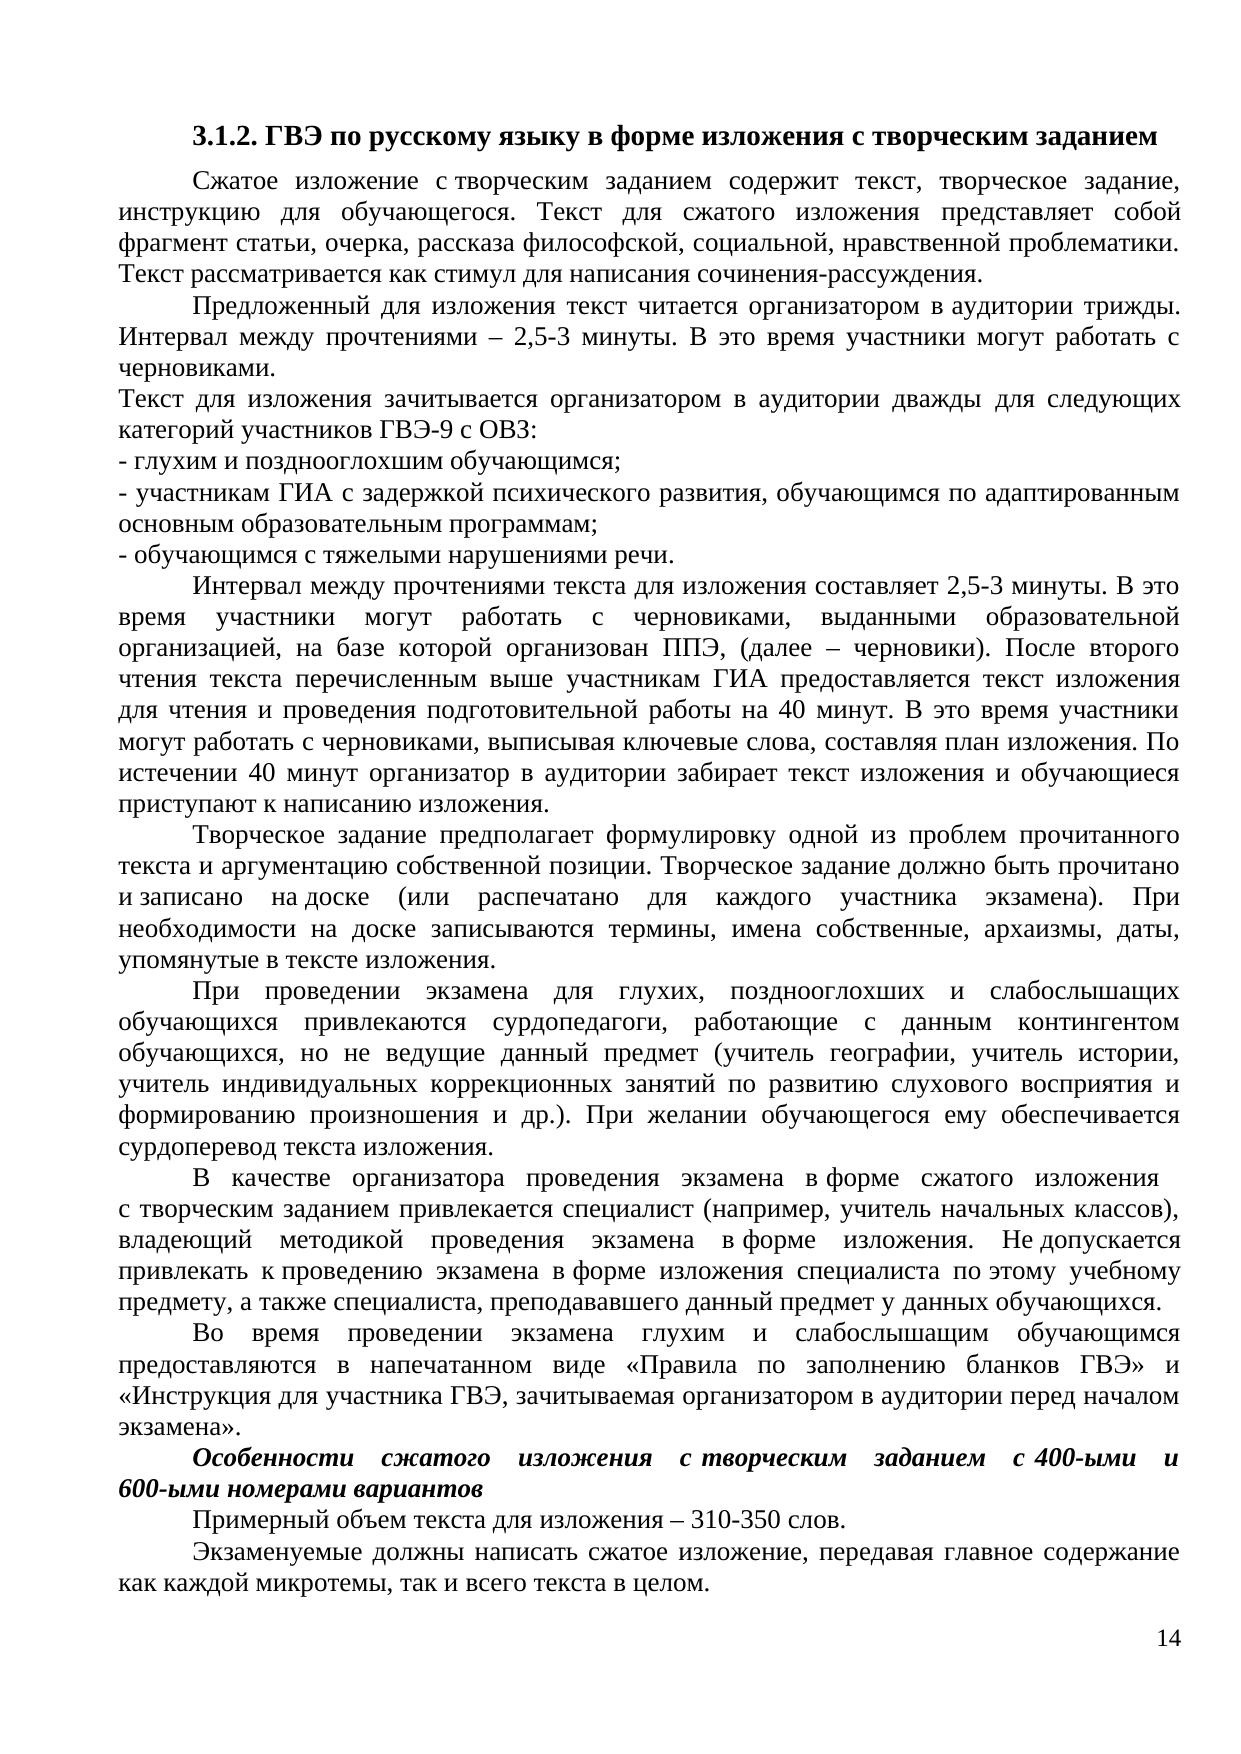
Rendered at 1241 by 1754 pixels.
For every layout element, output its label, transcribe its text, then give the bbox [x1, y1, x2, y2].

subtitle 3.1.2. ГВЭ по русскому языку в форме изложения с творческим заданием [118, 118, 1181, 152]
text При проведении экзамена для глухих, позднооглохших и слабослышащих обучающихся привлекаются сурдопедагоги, работающие с данным контингентом обучающихся, но не ведущие данный предмет (учитель географии, учитель истории, учитель индивидуальных коррекционных занятий по развитию слухового восприятия и формированию произношения и др.). При желании обучающегося ему обеспечивается сурдоперевод текста изложения. [118, 974, 1181, 1161]
text Во время проведении экзамена глухим и слабослышащим обучающимся предоставляются в напечатанном виде «Правила по заполнению бланков ГВЭ» и «Инструкция для участника ГВЭ, зачитываемая организатором в аудитории перед началом экзамена». [118, 1317, 1181, 1441]
text Особенности сжатого изложения с творческим заданием с 400-ыми и 600-ыми номерами вариантов [118, 1441, 1181, 1503]
text Интервал между прочтениями текста для изложения составляет 2,5-3 минуты. В это время участники могут работать с черновиками, выданными образовательной организацией, на базе которой организован ППЭ, (далее – черновики). После второго чтения текста перечисленным выше участникам ГИА предоставляется текст изложения для чтения и проведения подготовительной работы на 40 минут. В это время участники могут работать с черновиками, выписывая ключевые слова, составляя план изложения. По истечении 40 минут организатор в аудитории забирает текст изложения и обучающиеся приступают к написанию изложения. [118, 569, 1181, 818]
text - обучающимся с тяжелыми нарушениями речи. [118, 538, 1181, 569]
text - глухим и позднооглохшим обучающимся; [118, 444, 1181, 476]
text Примерный объем текста для изложения – 310-350 слов. [118, 1503, 1181, 1534]
text - участникам ГИА с задержкой психического развития, обучающимся по адаптированным основным образовательным программам; [118, 476, 1181, 538]
text Предложенный для изложения текст читается организатором в аудитории трижды. Интервал между прочтениями – 2,5-3 минуты. В это время участники могут работать с черновиками. [118, 289, 1181, 382]
text В качестве организатора проведения экзамена в форме сжатого изложения с творческим заданием привлекается специалист (например, учитель начальных классов), владеющий методикой проведения экзамена в форме изложения. Не допускается привлекать к проведению экзамена в форме изложения специалиста по этому учебному предмету, а также специалиста, преподававшего данный предмет у данных обучающихся. [118, 1161, 1181, 1317]
text Экзаменуемые должны написать сжатое изложение, передавая главное содержание как каждой микротемы, так и всего текста в целом. [118, 1534, 1181, 1597]
text Сжатое изложение с творческим заданием содержит текст, творческое задание, инструкцию для обучающегося. Текст для сжатого изложения представляет собой фрагмент статьи, очерка, рассказа философской, социальной, нравственной проблематики. Текст рассматривается как стимул для написания сочинения-рассуждения. [118, 164, 1181, 289]
text Текст для изложения зачитывается организатором в аудитории дважды для следующих категорий участников ГВЭ-9 с ОВЗ: [118, 382, 1181, 444]
text Творческое задание предполагает формулировку одной из проблем прочитанного текста и аргументацию собственной позиции. Творческое задание должно быть прочитано и записано на доске (или распечатано для каждого участника экзамена). При необходимости на доске записываются термины, имена собственные, архаизмы, даты, упомянутые в тексте изложения. [118, 818, 1181, 974]
